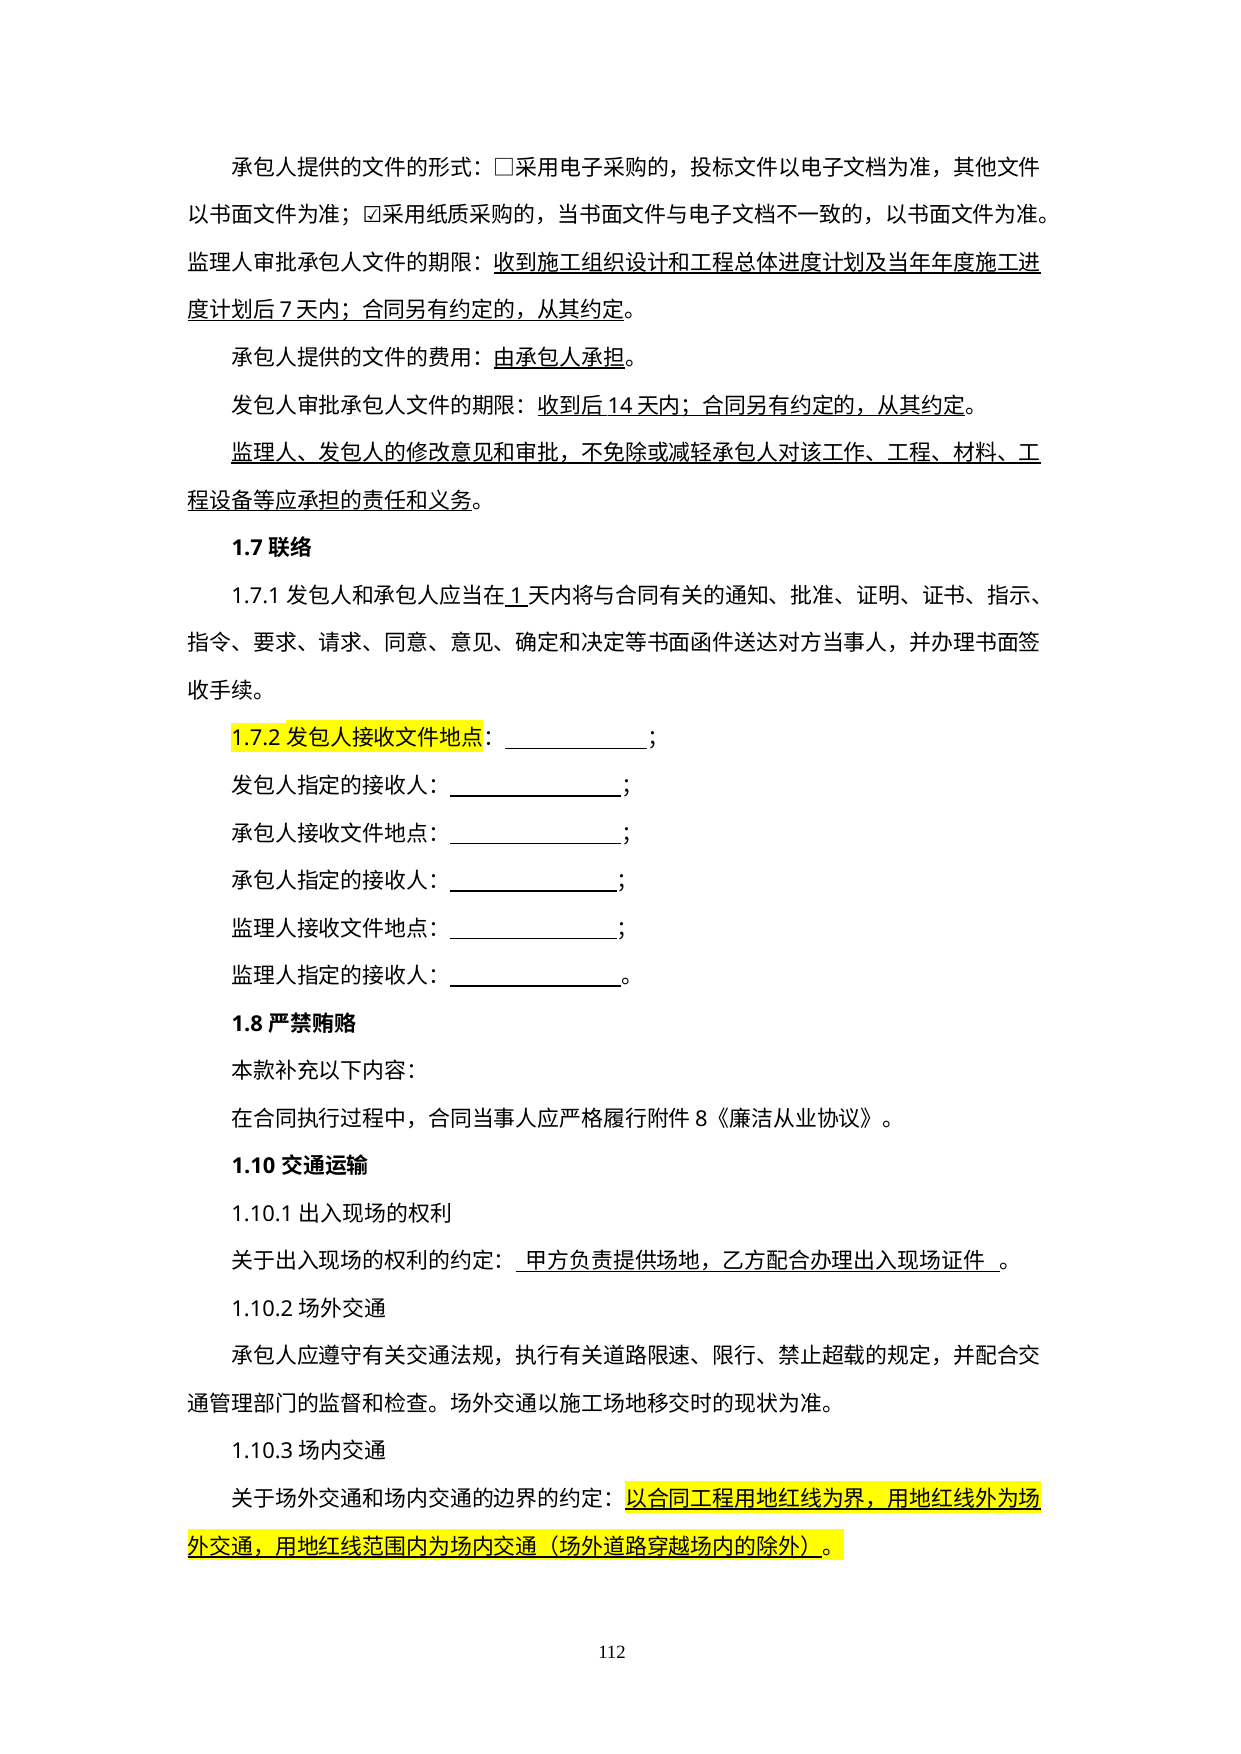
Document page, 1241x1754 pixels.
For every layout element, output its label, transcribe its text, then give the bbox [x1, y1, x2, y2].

text 监理人指定的接收人： 。 [187, 958, 1053, 990]
text 本款补充以下内容： [187, 1053, 1053, 1085]
text 1.10.3 场内交通 [187, 1433, 1053, 1465]
text 关于场外交通和场内交通的边界的约定：以合同工程用地红线为界，用地红线外为场外交通，用地红线范围内为场内交通（场外道路穿越场内的除外）。 [187, 1481, 1053, 1560]
text 关于出入现场的权利的约定： 甲方负责提供场地，乙方配合办理出入现场证件 。 [187, 1243, 1053, 1275]
text 承包人提供的文件的费用：由承包人承担。 [187, 340, 1053, 372]
text 1.10.2 场外交通 [187, 1291, 1053, 1323]
text 监理人接收文件地点： ； [187, 911, 1053, 942]
text 发包人审批承包人文件的期限：收到后14天内；合同另有约定的，从其约定。 [187, 388, 1053, 419]
subtitle 1.10 交通运输 [187, 1148, 1053, 1180]
text 1.7.2 发包人接收文件地点： ； [187, 720, 286, 752]
text 1.7.2 发包人接收文件地点： ； [483, 720, 1053, 752]
text 发包人指定的接收人： ； [187, 768, 1053, 800]
text 1.7.1 发包人和承包人应当在 1 天内将与合同有关的通知、批准、证明、证书、指示、指令、要求、请求、同意、意见、确定和决定等书面函件送达对方当事人，并办理书面签收手续。 [187, 578, 1053, 704]
text 在合同执行过程中，合同当事人应严格履行附件8《廉洁从业协议》。 [187, 1101, 1053, 1132]
subtitle 1.7 联络 [187, 530, 1053, 562]
text 承包人接收文件地点： ； [187, 816, 1053, 847]
text 1.10.1 出入现场的权利 [187, 1196, 1053, 1228]
text 承包人指定的接收人： ； [187, 863, 1053, 895]
text 承包人提供的文件的形式：□采用电子采购的，投标文件以电子文档为准，其他文件以书面文件为准；☑采用纸质采购的，当书面文件与电子文档不一致的，以书面文件为准。监理人审批承包人文件的期限：收到施工组织设计和工程总体进度计划及当年年度施工进度计划后7天内；合同另有约定的，从其约定。 [187, 150, 1053, 324]
subtitle 1.8 严禁贿赂 [187, 1006, 1053, 1037]
text 承包人应遵守有关交通法规，执行有关道路限速、限行、禁止超载的规定，并配合交通管理部门的监督和检查。场外交通以施工场地移交时的现状为准。 [187, 1338, 1053, 1418]
text 监理人、发包人的修改意见和审批，不免除或减轻承包人对该工作、工程、材料、工程设备等应承担的责任和义务。 [187, 435, 1053, 514]
